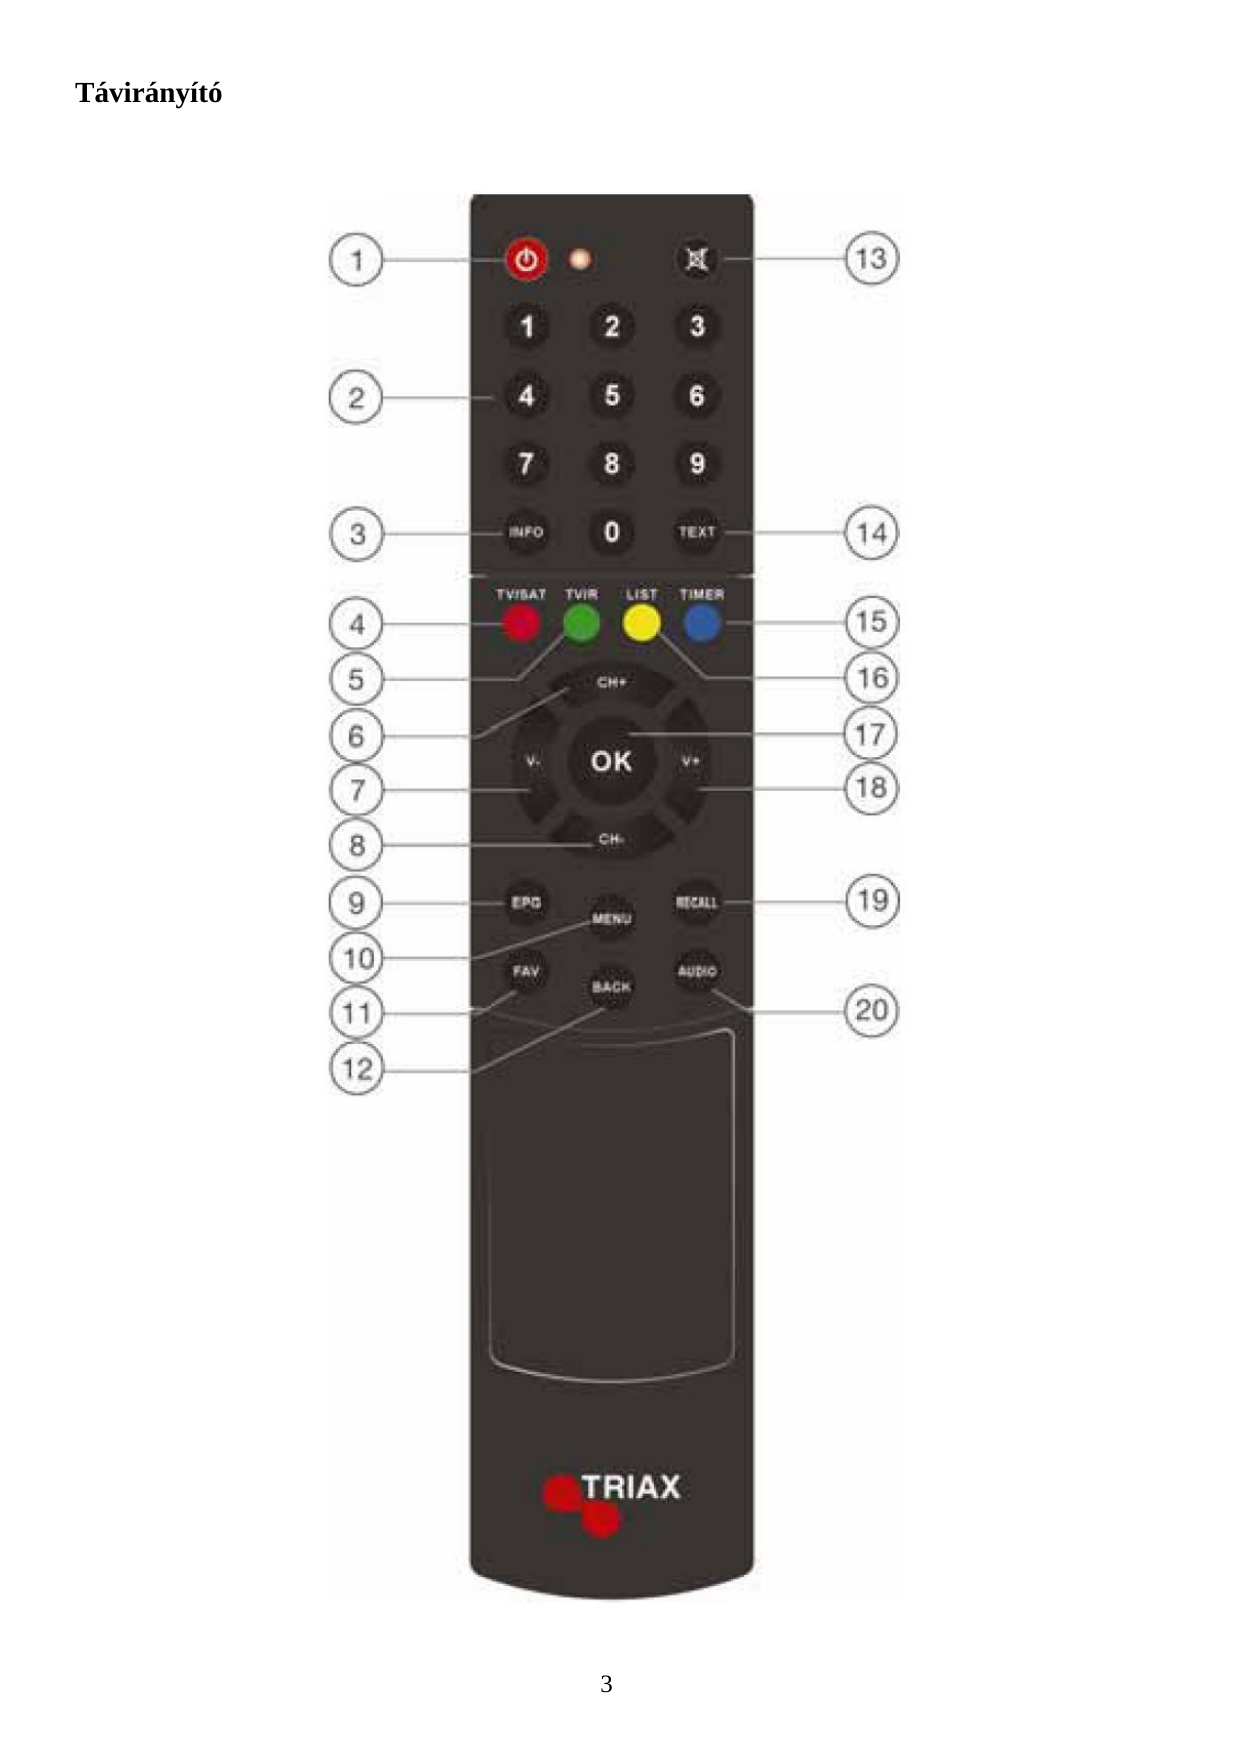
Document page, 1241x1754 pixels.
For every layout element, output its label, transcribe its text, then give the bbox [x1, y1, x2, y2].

picture [300, 142, 937, 1621]
text Távirányító [75, 75, 1162, 108]
